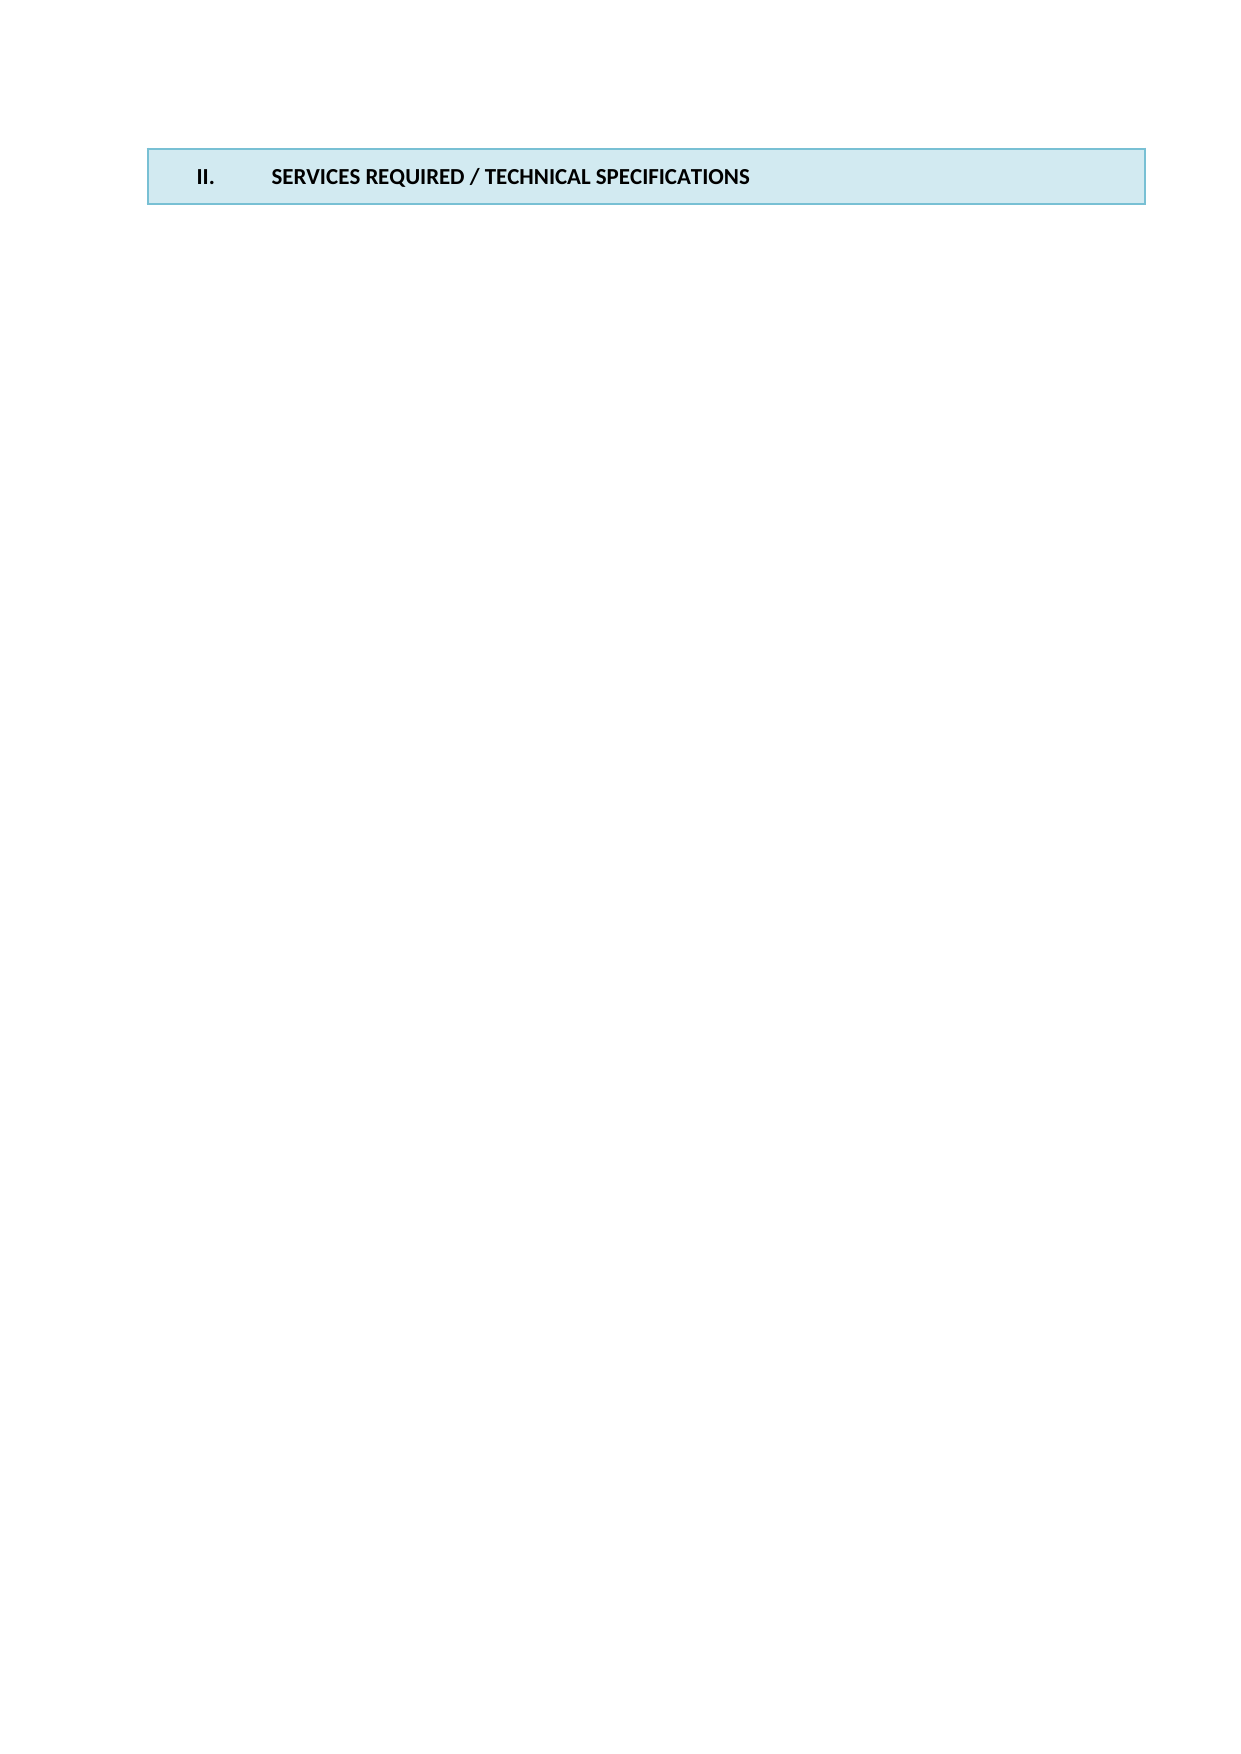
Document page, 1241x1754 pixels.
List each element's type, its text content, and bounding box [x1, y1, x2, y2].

table_header SERVICES REQUIRED / TECHNICAL SPECIFICATIONS [149, 150, 1144, 203]
